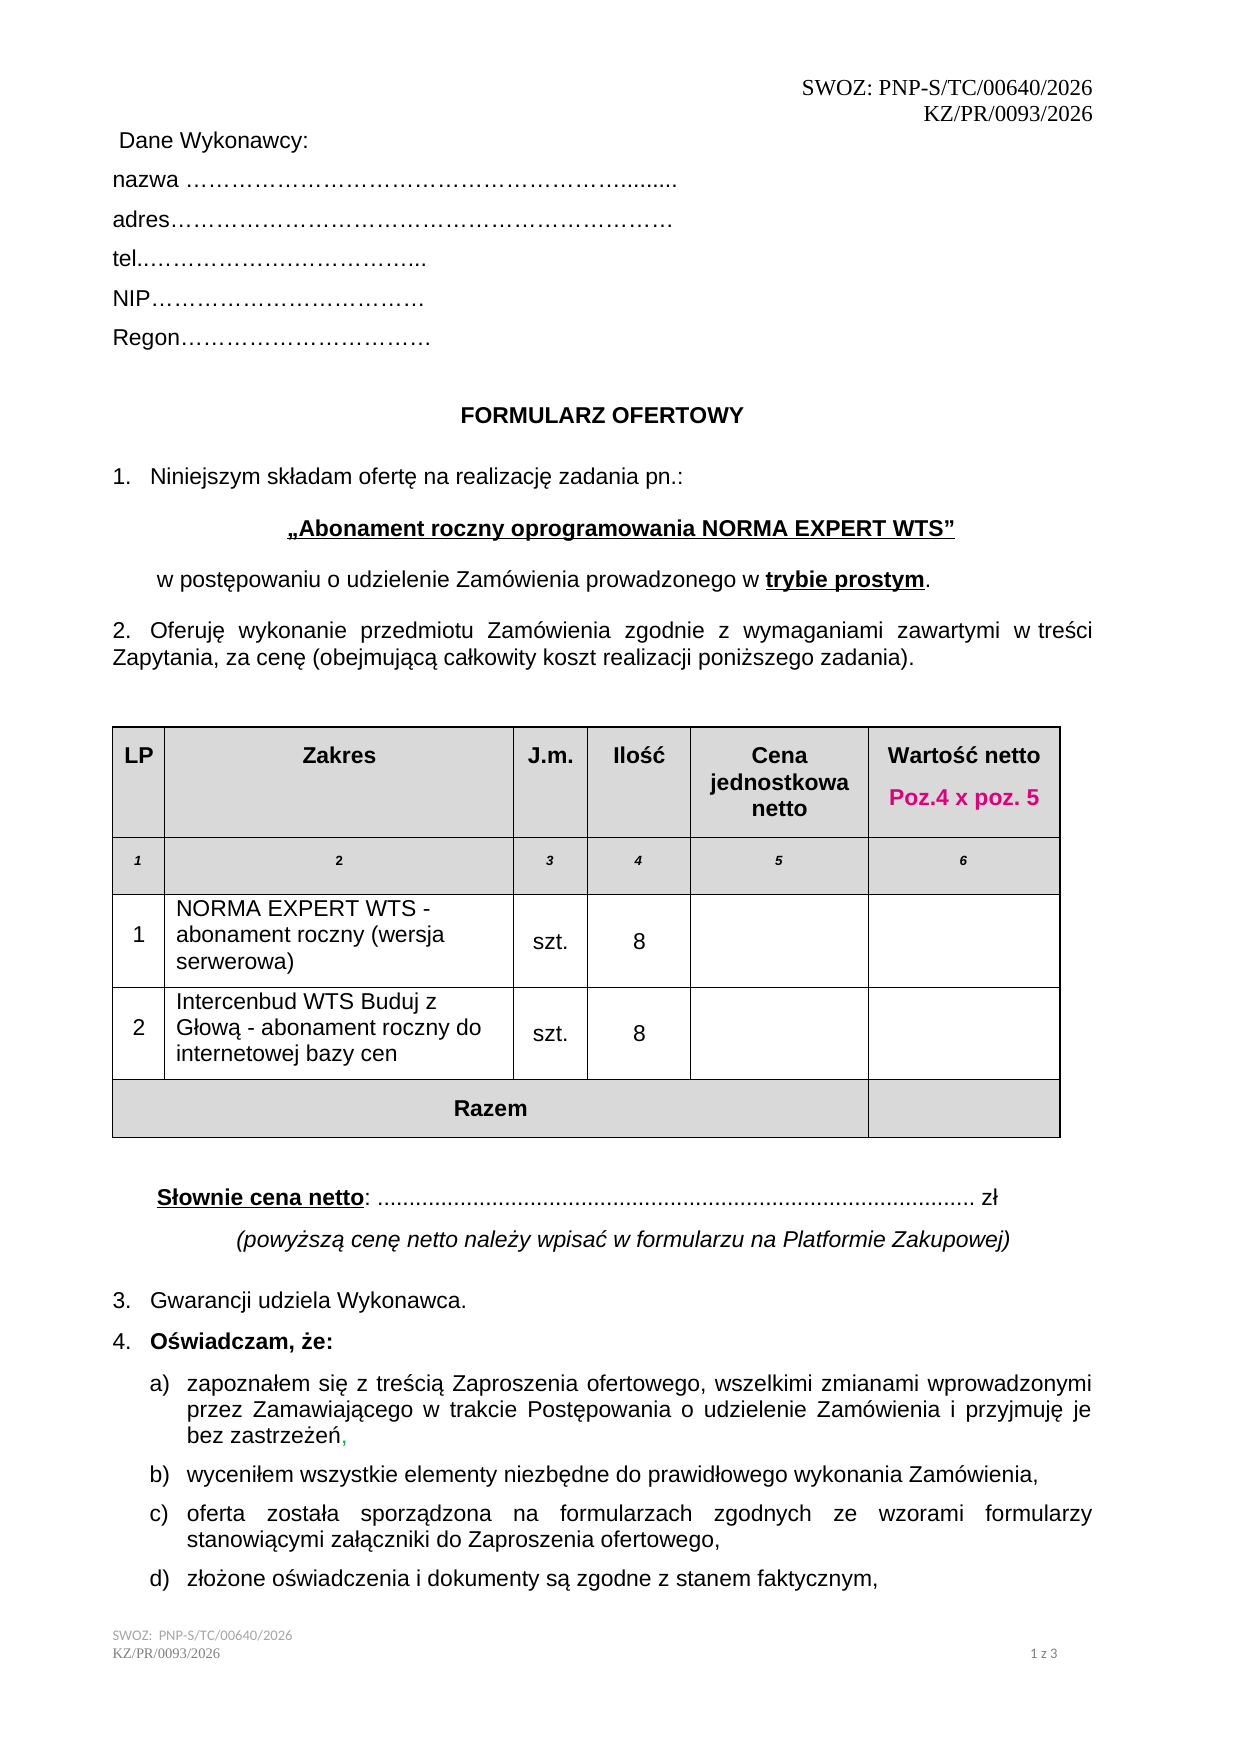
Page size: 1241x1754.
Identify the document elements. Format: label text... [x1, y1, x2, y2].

table_header Wartość netto Poz.4 x poz. 5 [869, 728, 1059, 837]
table_cell 2 [113, 988, 164, 1079]
table_cell Intercenbud WTS Buduj z Głową - abonament roczny do internetowej bazy cen [165, 988, 513, 1079]
table_cell 1 [113, 895, 164, 987]
table_cell Razem [113, 1080, 868, 1137]
text FORMULARZ OFERTOWY [112, 402, 1092, 429]
table_cell 4 [588, 838, 690, 894]
list Oświadczam, że: [112, 1328, 1092, 1354]
list oferta została sporządzona na formularzach zgodnych ze wzorami formularzy stanowiącymi załączniki do Zaproszenia ofertowego, [149, 1500, 1092, 1553]
text Regon…………………………… [112, 324, 1092, 350]
table_cell 6 [869, 838, 1059, 894]
table_header J.m. [514, 728, 587, 837]
table_header LP [113, 728, 164, 837]
table_cell 5 [691, 838, 868, 894]
text „Abonament roczny oprogramowania NORMA EXPERT WTS” [149, 515, 1092, 541]
table_cell 8 [588, 988, 690, 1079]
text Słownie cena netto: .............................................................................................. zł [157, 1184, 1092, 1211]
text adres………………………………………………………… [112, 206, 1092, 232]
list Oferuję wykonanie przedmiotu Zamówienia zgodnie z wymaganiami zawartymi w treści Zapytania, za cenę (obejmującą całkowity koszt realizacji poniższego zadania). [112, 617, 1092, 670]
table_header Cena jednostkowa netto [691, 728, 868, 837]
text nazwa …………………………………………………......... [112, 166, 1092, 192]
text (powyższą cenę netto należy wpisać w formularzu na Platformie Zakupowej) [157, 1226, 1092, 1252]
table_cell [691, 895, 868, 987]
list zapoznałem się z treścią Zaproszenia ofertowego, wszelkimi zmianami wprowadzonymi przez Zamawiającego w trakcie Postępowania o udzielenie Zamówienia i przyjmuję je bez zastrzeżeń, [149, 1369, 1092, 1449]
list złożone oświadczenia i dokumenty są zgodne z stanem faktycznym, [149, 1565, 1092, 1592]
text w postępowaniu o udzielenie Zamówienia prowadzonego w trybie prostym. [157, 566, 1092, 592]
table_cell 3 [514, 838, 587, 894]
table_header Ilość [588, 728, 690, 837]
table_cell szt. [514, 895, 587, 987]
text tel..……………….……………... [112, 245, 1092, 271]
list Niniejszym składam ofertę na realizację zadania pn.: [112, 463, 1092, 490]
list Gwarancji udziela Wykonawca. [112, 1287, 1092, 1313]
table_cell [869, 988, 1059, 1079]
table_cell 8 [588, 895, 690, 987]
list wyceniłem wszystkie elementy niezbędne do prawidłowego wykonania Zamówienia, [149, 1461, 1092, 1487]
text Dane Wykonawcy: [112, 127, 1092, 153]
table_cell szt. [514, 988, 587, 1079]
table_cell 2 [165, 838, 513, 894]
table_cell NORMA EXPERT WTS - abonament roczny (wersja serwerowa) [165, 895, 513, 987]
table_cell [691, 988, 868, 1079]
table_cell [869, 1080, 1059, 1137]
table_cell 1 [113, 838, 164, 894]
table_cell [869, 895, 1059, 987]
table_header Zakres [165, 728, 513, 837]
text NIP……………………………… [112, 284, 1092, 311]
